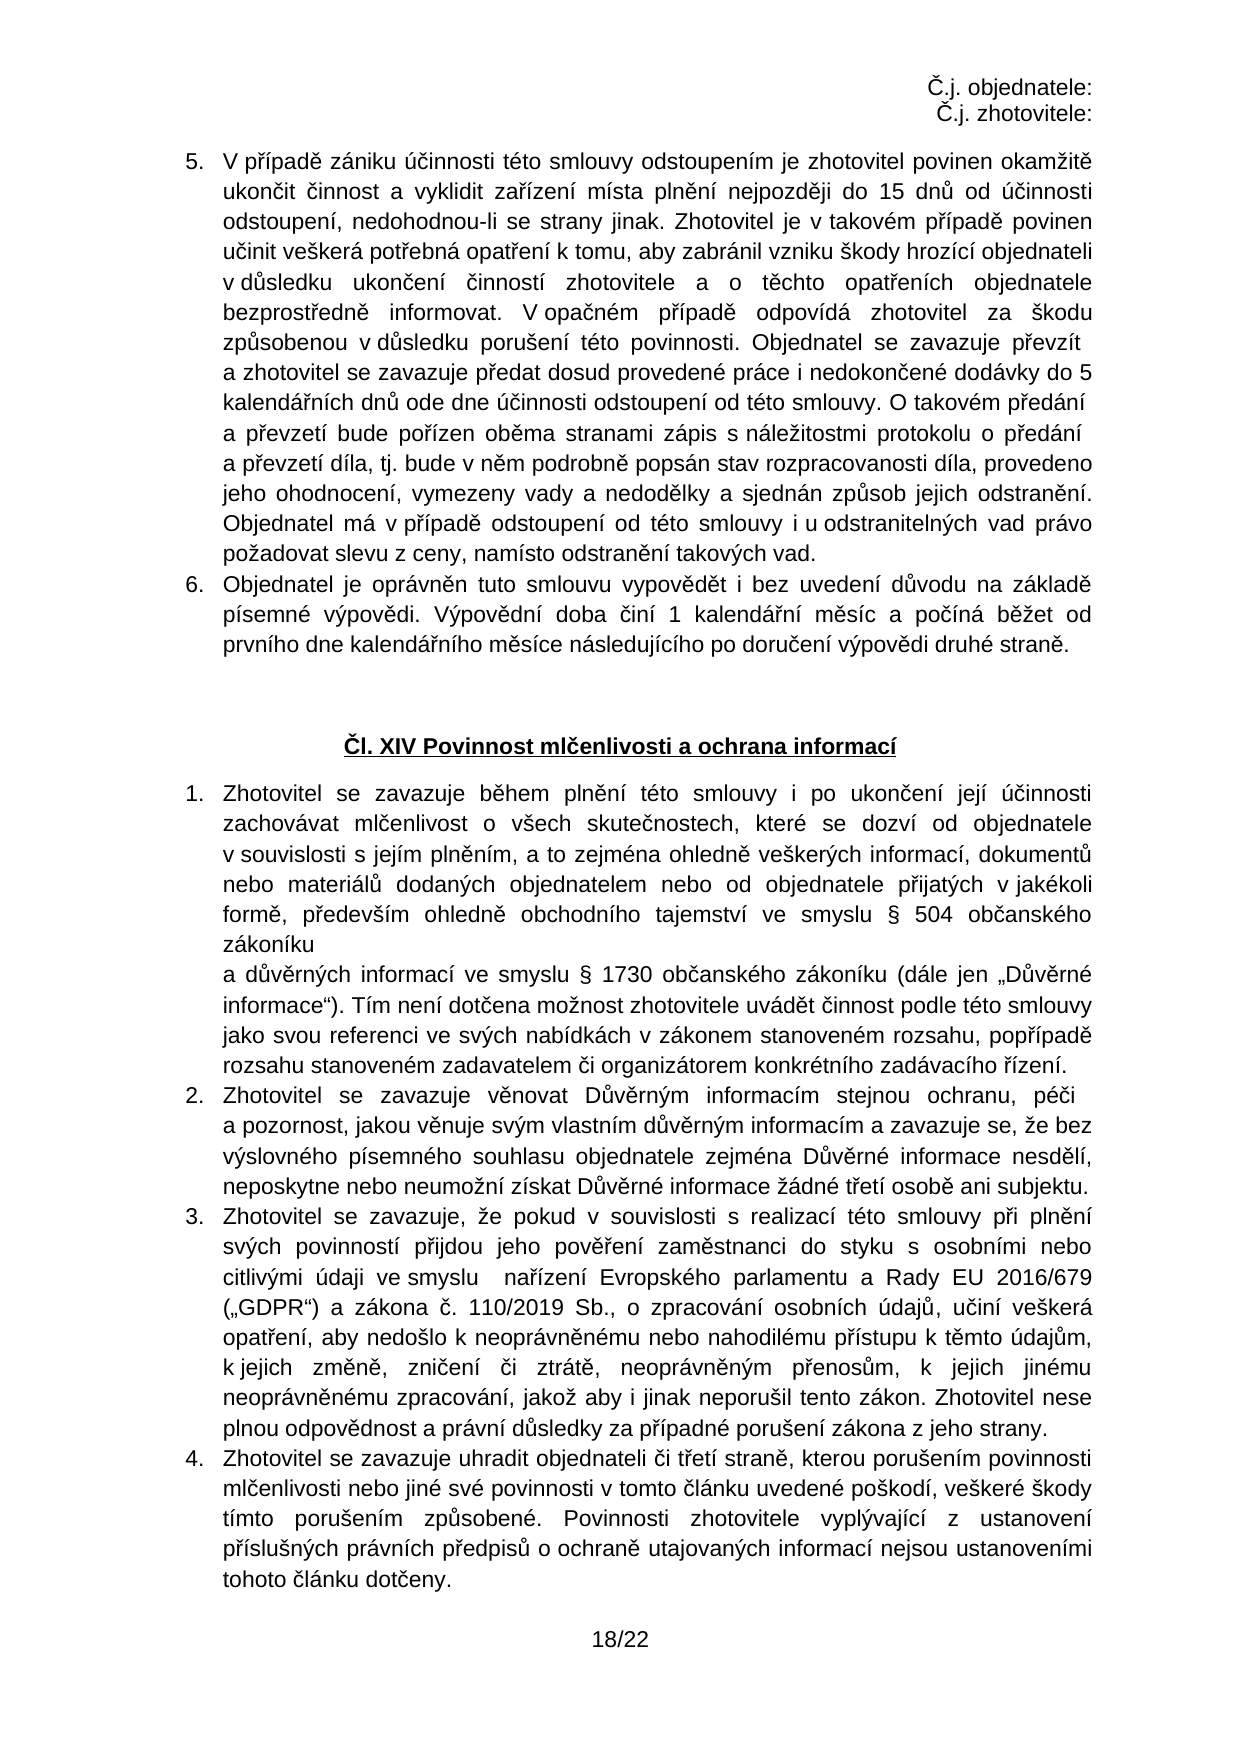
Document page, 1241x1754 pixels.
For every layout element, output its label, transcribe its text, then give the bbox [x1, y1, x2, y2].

text Čl. XIV Povinnost mlčenlivosti a ochrana informací [148, 733, 1093, 759]
list Zhotovitel se zavazuje uhradit objednateli či třetí straně, kterou porušením povinnosti mlčenlivosti nebo jiné své povinnosti v tomto článku uvedené poškodí, veškeré škody tímto porušením způsobené. Povinnosti zhotovitele vyplývající z ustanovení příslušných právních předpisů o ochraně utajovaných informací nejsou ustanoveními tohoto článku dotčeny. [185, 1445, 1093, 1592]
list Zhotovitel se zavazuje během plnění této smlouvy i po ukončení její účinnosti zachovávat mlčenlivost o všech skutečnostech, které se dozví od objednatele v souvislosti s jejím plněním, a to zejména ohledně veškerých informací, dokumentů nebo materiálů dodaných objednatelem nebo od objednatele přijatých v jakékoli formě, především ohledně obchodního tajemství ve smyslu § 504 občanského zákoníku a důvěrných informací ve smyslu § 1730 občanského zákoníku (dále jen „Důvěrné informace“). Tím není dotčena možnost zhotovitele uvádět činnost podle této smlouvy jako svou referenci ve svých nabídkách v zákonem stanoveném rozsahu, popřípadě rozsahu stanoveném zadavatelem či organizátorem konkrétního zadávacího řízení. [185, 780, 1093, 1078]
list V případě zániku účinnosti této smlouvy odstoupením je zhotovitel povinen okamžitě ukončit činnost a vyklidit zařízení místa plnění nejpozději do 15 dnů od účinnosti odstoupení, nedohodnou-li se strany jinak. Zhotovitel je v takovém případě povinen učinit veškerá potřebná opatření k tomu, aby zabránil vzniku škody hrozící objednateli v důsledku ukončení činností zhotovitele a o těchto opatřeních objednatele bezprostředně informovat. V opačném případě odpovídá zhotovitel za škodu způsobenou v důsledku porušení této povinnosti. Objednatel se zavazuje převzít a zhotovitel se zavazuje předat dosud provedené práce i nedokončené dodávky do 5 kalendářních dnů ode dne účinnosti odstoupení od této smlouvy. O takovém předání a převzetí bude pořízen oběma stranami zápis s náležitostmi protokolu o předání a převzetí díla, tj. bude v něm podrobně popsán stav rozpracovanosti díla, provedeno jeho ohodnocení, vymezeny vady a nedodělky a sjednán způsob jejich odstranění. Objednatel má v případě odstoupení od této smlouvy i u odstranitelných vad právo požadovat slevu z ceny, namísto odstranění takových vad. [185, 148, 1093, 567]
list Zhotovitel se zavazuje, že pokud v souvislosti s realizací této smlouvy při plnění svých povinností přijdou jeho pověření zaměstnanci do styku s osobními nebo citlivými údaji ve smyslu nařízení Evropského parlamentu a Rady EU 2016/679 („GDPR“) a zákona č. 110/2019 Sb., o zpracování osobních údajů, učiní veškerá opatření, aby nedošlo k neoprávněnému nebo nahodilému přístupu k těmto údajům, k jejich změně, zničení či ztrátě, neoprávněným přenosům, k jejich jinému neoprávněnému zpracování, jakož aby i jinak neporušil tento zákon. Zhotovitel nese plnou odpovědnost a právní důsledky za případné porušení zákona z jeho strany. [185, 1203, 1093, 1441]
list Objednatel je oprávněn tuto smlouvu vypovědět i bez uvedení důvodu na základě písemné výpovědi. Výpovědní doba činí 1 kalendářní měsíc a počíná běžet od prvního dne kalendářního měsíce následujícího po doručení výpovědi druhé straně. [185, 571, 1093, 657]
list Zhotovitel se zavazuje věnovat Důvěrným informacím stejnou ochranu, péči a pozornost, jakou věnuje svým vlastním důvěrným informacím a zavazuje se, že bez výslovného písemného souhlasu objednatele zejména Důvěrné informace nesdělí, neposkytne nebo neumožní získat Důvěrné informace žádné třetí osobě ani subjektu. [185, 1082, 1093, 1199]
